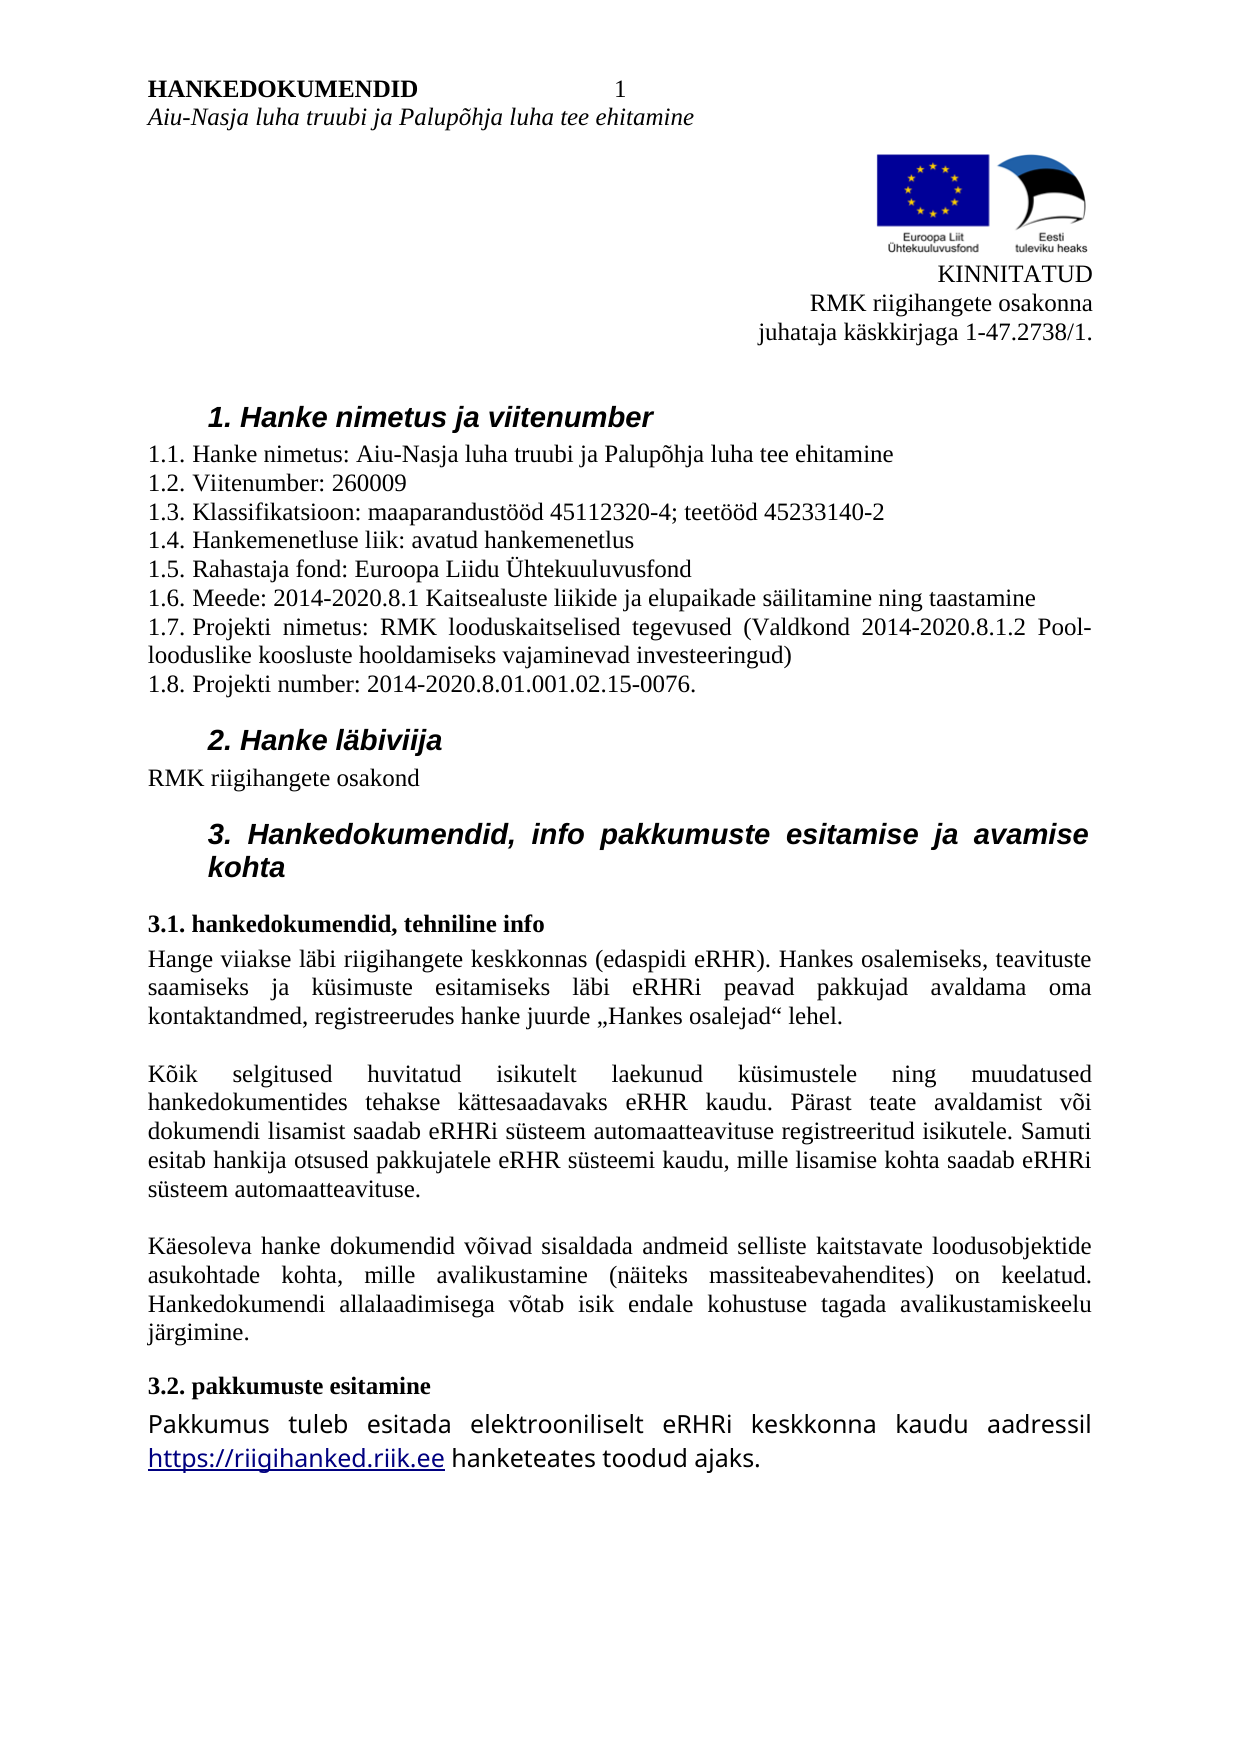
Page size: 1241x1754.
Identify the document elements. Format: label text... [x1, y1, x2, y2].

text KINNITATUD [148, 259, 1093, 288]
list Hanke nimetus: Aiu-Nasja luha truubi ja Palupõhja luha tee ehitamine [148, 439, 1093, 468]
picture [869, 147, 1093, 260]
subtitle 3.2. pakkumuste esitamine [148, 1371, 1093, 1400]
subtitle 2. Hanke läbiviija [148, 723, 1093, 757]
list Projekti number: 2014-2020.8.01.001.02.15-0076. [148, 669, 1093, 698]
subtitle 1. Hanke nimetus ja viitenumber [148, 399, 1093, 433]
text juhataja käskkirjaga 1-47.2738/1. [148, 317, 1093, 346]
text Käesoleva hanke dokumendid võivad sisaldada andmeid selliste kaitstavate loodusobjektide asukohtade kohta, mille avalikustamine (näiteks massiteabevahendites) on keelatud. Hankedokumendi allalaadimisega võtab isik endale kohustuse tagada avalikustamiskeelu järgimine. [148, 1231, 1093, 1346]
list 3. Hankedokumendid, info pakkumuste esitamise ja avamise kohta [148, 817, 1093, 884]
list Hankemenetluse liik: avatud hankemenetlus [148, 526, 1093, 554]
text 3.1. hankedokumendid, tehniline info [148, 909, 1093, 937]
list Projekti nimetus: RMK looduskaitselised tegevused (Valdkond 2014-2020.8.1.2 Pool-looduslike koosluste hooldamiseks vajaminevad investeeringud) [148, 612, 1093, 669]
list Meede: 2014-2020.8.1 Kaitsealuste liikide ja elupaikade säilitamine ning taastamine [148, 583, 1093, 612]
list Klassifikatsioon: maaparandustööd 45112320-4; teetööd 45233140-2 [148, 497, 1093, 526]
list Rahastaja fond: Euroopa Liidu Ühtekuuluvusfond [148, 554, 1093, 583]
list Viitenumber: 260009 [148, 468, 1093, 497]
text Pakkumus tuleb esitada elektrooniliselt eRHRi keskkonna kaudu aadressil https://riigihanked.riik.ee hanketeates toodud ajaks. [148, 1406, 1093, 1474]
text Kõik selgitused huvitatud isikutelt laekunud küsimustele ning muudatused hankedokumentides tehakse kättesaadavaks eRHR kaudu. Pärast teate avaldamist või dokumendi lisamist saadab eRHRi süsteem automaatteavituse registreeritud isikutele. Samuti esitab hankija otsused pakkujatele eRHR süsteemi kaudu, mille lisamise kohta saadab eRHRi süsteem automaatteavituse. [148, 1059, 1093, 1202]
text RMK riigihangete osakonna [148, 288, 1093, 317]
text RMK riigihangete osakond [148, 763, 1093, 792]
text Hange viiakse läbi riigihangete keskkonnas (edaspidi eRHR). Hankes osalemiseks, teavituste saamiseks ja küsimuste esitamiseks läbi eRHRi peavad pakkujad avaldama oma kontaktandmed, registreerudes hanke juurde „Hankes osalejad“ lehel. [148, 944, 1093, 1030]
